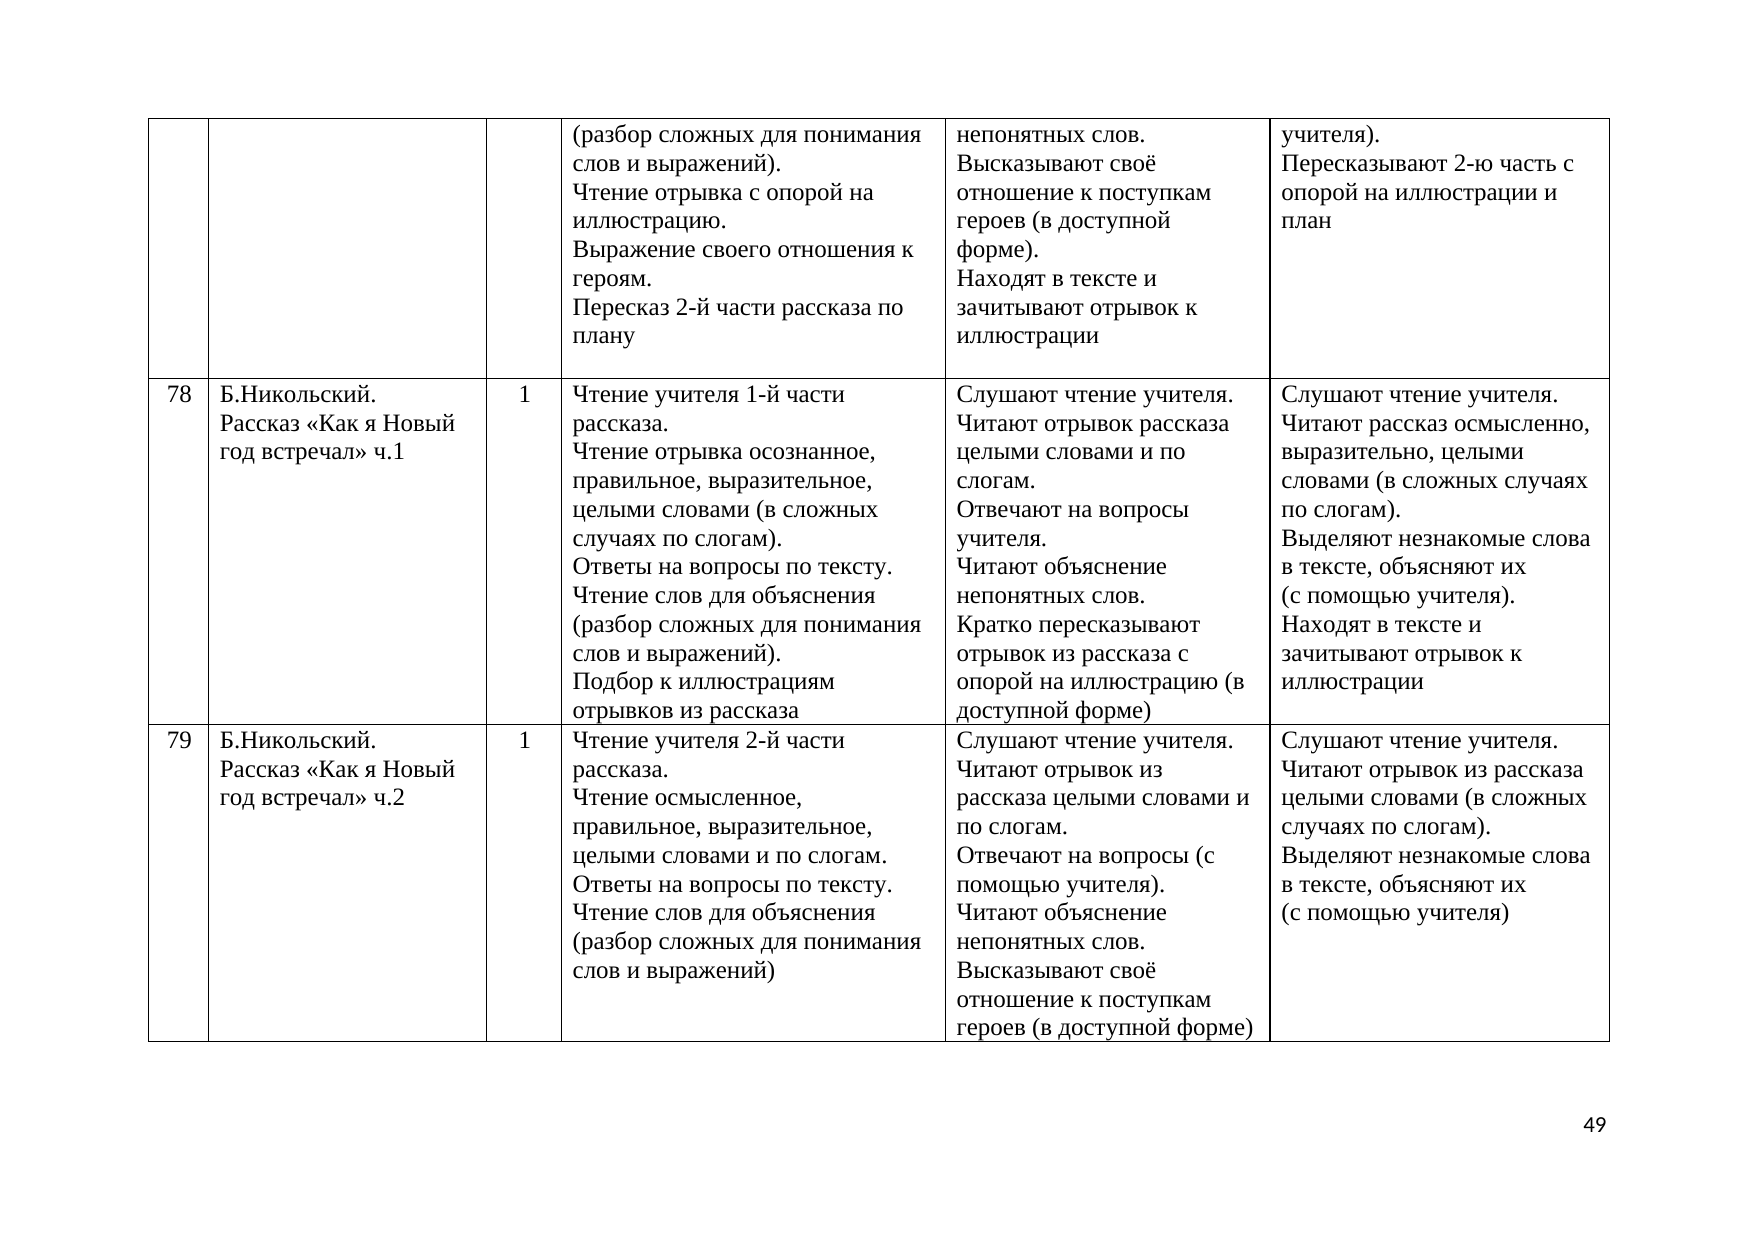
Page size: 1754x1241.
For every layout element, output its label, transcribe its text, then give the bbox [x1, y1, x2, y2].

table_cell 79 [149, 725, 208, 1041]
table_cell 78 [149, 379, 208, 724]
table_cell Чтение учителя 1-й части рассказа. Чтение отрывка осознанное, правильное, выразительное, целыми словами (в сложных случаях по слогам). Ответы на вопросы по тексту. Чтение слов для объяснения (разбор сложных для понимания слов и выражений). Подбор к иллюстрациям отрывков из рассказа [562, 379, 945, 724]
table_cell 1 [487, 379, 561, 724]
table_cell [209, 119, 486, 378]
table_cell 77 [149, 119, 208, 378]
table_cell Чтение учителя 2-й части рассказа. Чтение осмысленное, правильное, выразительное, целыми словами и по слогам. Ответы на вопросы по тексту. Чтение слов для объяснения (разбор сложных для понимания слов и выражений) [562, 725, 945, 1041]
table_cell Слушают чтение учителя. Читают отрывок рассказа целыми словами и по слогам. Отвечают на вопросы учителя. Читают объяснение непонятных слов. Кратко пересказывают отрывок из рассказа с опорой на иллюстрацию (в доступной форме) [946, 379, 1269, 724]
table_cell Слушают чтение учителя. Читают отрывок из рассказа целыми словами и по слогам. Отвечают на вопросы (с помощью учителя). Читают объяснение непонятных слов. Высказывают своё отношение к поступкам героев (в доступной форме) [946, 725, 1269, 1041]
table_cell Слушают чтение учителя. Читают рассказ осмысленно, выразительно, целыми словами (в сложных случаях по слогам). Выделяют незнакомые слова в тексте, объясняют их (с помощью учителя). Находят в тексте и зачитывают отрывок к иллюстрации [1271, 379, 1609, 724]
table_cell Слушают чтение учителя. Читают отрывок из рассказа целыми словами (в сложных случаях по слогам). Выделяют незнакомые слова в тексте, объясняют их (с помощью учителя) [1271, 725, 1609, 1041]
table_cell 1 [487, 725, 561, 1041]
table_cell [1271, 119, 1609, 378]
table_cell Б.Никольский. Рассказ «Как я Новый год встречал» ч.1 [209, 379, 486, 724]
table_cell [946, 119, 1269, 378]
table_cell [562, 119, 945, 378]
table_cell 1 [487, 119, 561, 378]
table_cell Б.Никольский. Рассказ «Как я Новый год встречал» ч.2 [209, 725, 486, 1041]
